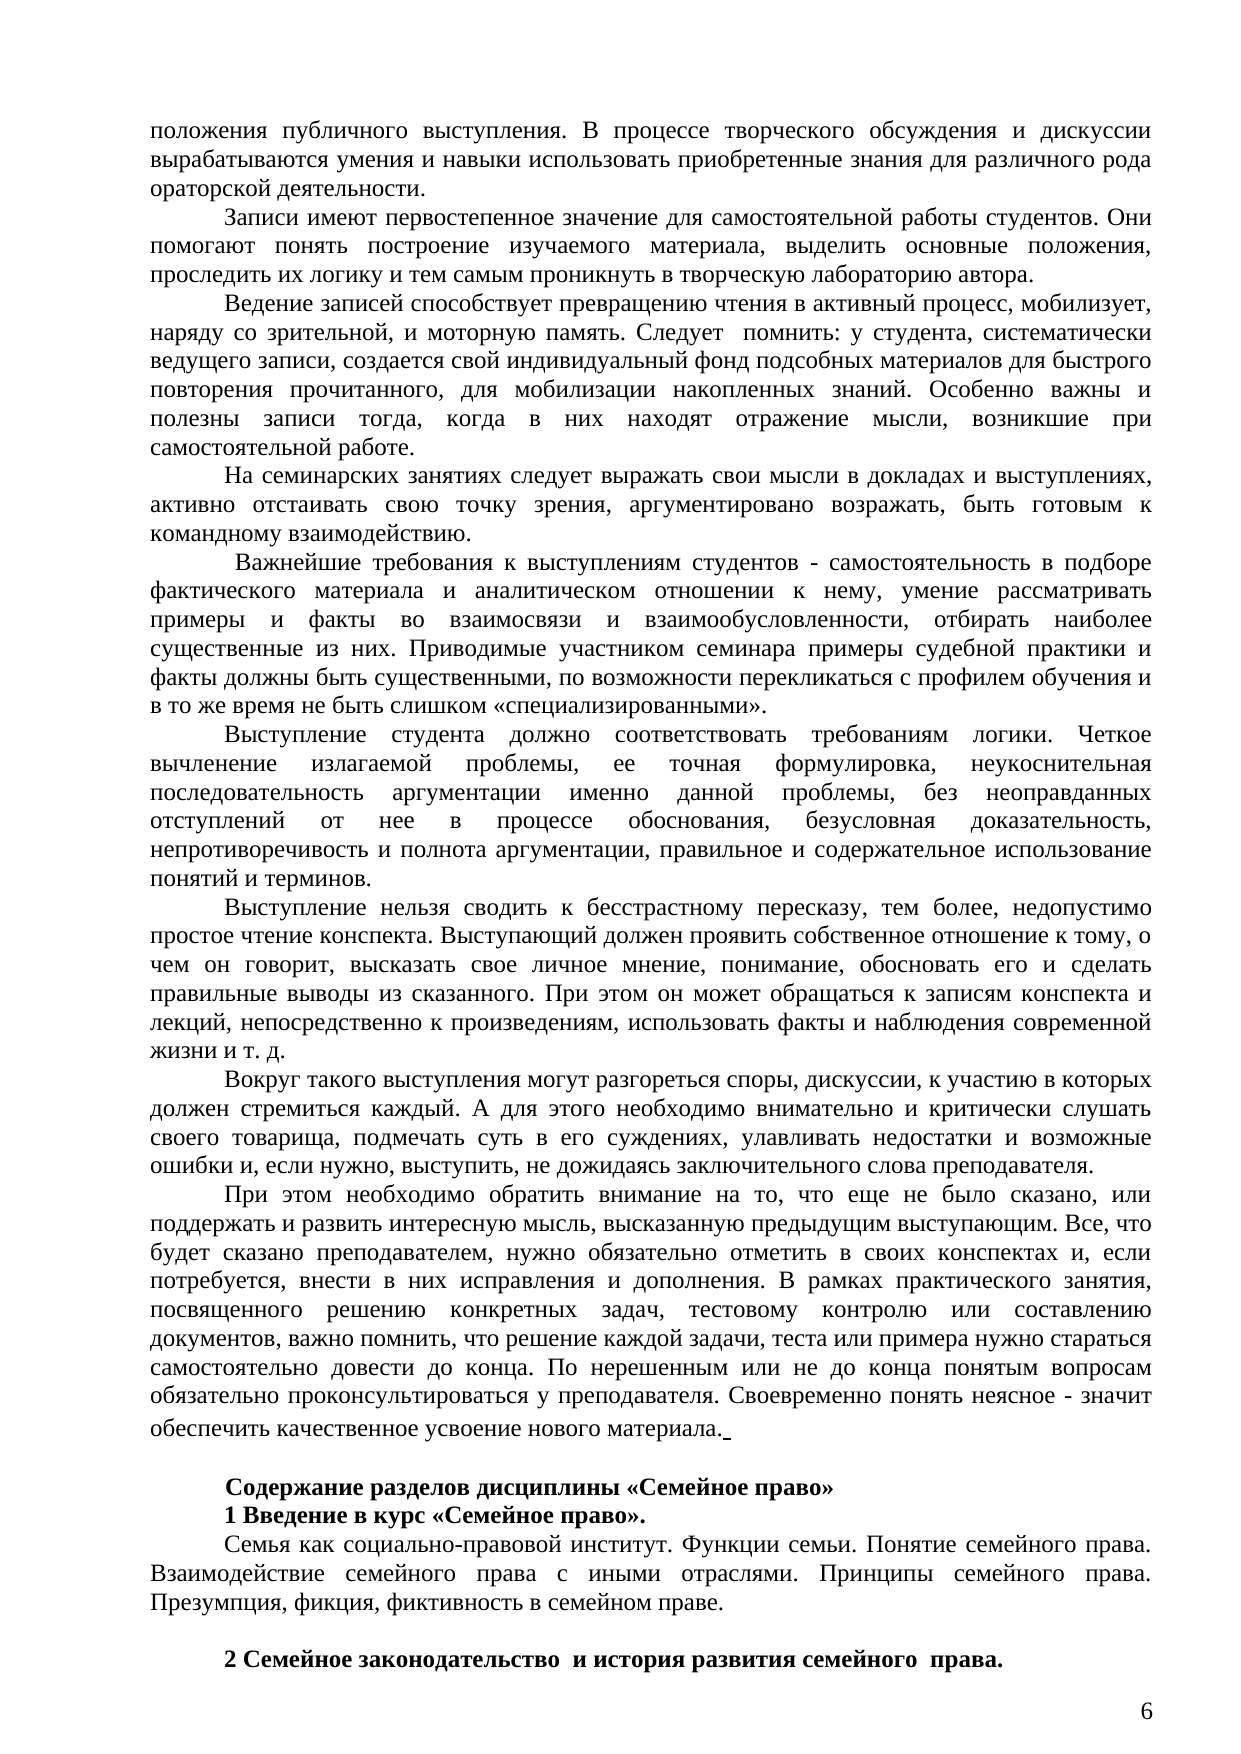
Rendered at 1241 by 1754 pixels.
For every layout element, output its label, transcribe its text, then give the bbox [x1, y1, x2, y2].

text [150, 116, 1153, 202]
text Семья как социально-правовой институт. Функции семьи. Понятие семейного права. Взаимодействие семейного права с иными отраслями. Принципы семейного права. Презумпция, фикция, фиктивность в семейном праве. [150, 1529, 1153, 1615]
text Ведение записей способствует превращению чтения в активный процесс, мобилизует, наряду со зрительной, и моторную память. Следует помнить: у студента, систематически ведущего записи, создается свой индивидуальный фонд подсобных материалов для быстрого повторения прочитанного, для мобилизации накопленных знаний. Особенно важны и полезны записи тогда, когда в них находят отражение мысли, возникшие при самостоятельной работе. [150, 288, 1153, 461]
text На семинарских занятиях следует выражать свои мысли в докладах и выступлениях, активно отстаивать свою точку зрения, аргументировано возражать, быть готовым к командному взаимодействию. [150, 461, 1153, 547]
text Выступление нельзя сводить к бесстрастному пересказу, тем более, недопустимо простое чтение конспекта. Выступающий должен проявить собственное отношение к тому, о чем он говорит, высказать свое личное мнение, понимание, обосновать его и сделать правильные выводы из сказанного. При этом он может обращаться к записям конспекта и лекций, непосредственно к произведениям, использовать факты и наблюдения современной жизни и т. д. [150, 892, 1153, 1064]
text Записи имеют первостепенное значение для самостоятельной работы студентов. Они помогают понять построение изучаемого материала, выделить основные положения, проследить их логику и тем самым проникнуть в творческую лабораторию автора. [150, 202, 1153, 288]
text Выступление студента должно соответствовать требованиям логики. Четкое вычленение излагаемой проблемы, ее точная формулировка, неукоснительная последовательность аргументации именно данной проблемы, без неоправданных отступлений от нее в процессе обоснования, безусловная доказательность, непротиворечивость и полнота аргументации, правильное и содержательное использование понятий и терминов. [150, 719, 1153, 892]
text Содержание разделов дисциплины «Семейное право» [150, 1472, 1153, 1500]
text Важнейшие требования к выступлениям студентов - самостоятельность в подборе фактического материала и аналитическом отношении к нему, умение рассматривать примеры и факты во взаимосвязи и взаимообусловленности, отбирать наиболее существенные из них. Приводимые участником семинара примеры судебной практики и факты должны быть существенными, по возможности перекликаться с профилем обучения и в то же время не быть слишком «специализированными». [150, 547, 1153, 719]
text Вокруг такого выступления могут разгореться споры, дискуссии, к участию в которых должен стремиться каждый. А для этого необходимо внимательно и критически слушать своего товарища, подмечать суть в его суждениях, улавливать недостатки и возможные ошибки и, если нужно, выступить, не дожидаясь заключительного слова преподавателя. [150, 1064, 1153, 1179]
text 1 Введение в курс «Семейное право». [150, 1500, 1153, 1529]
text При этом необходимо обратить внимание на то, что еще не было сказано, или поддержать и развить интересную мысль, высказанную предыдущим выступающим. Все, что будет сказано преподавателем, нужно обязательно отметить в своих конспектах и, если потребуется, внести в них исправления и дополнения. В рамках практического занятия, посвященного решению конкретных задач, тестовому контролю или составлению документов, важно помнить, что решение каждой задачи, теста или примера нужно стараться самостоятельно довести до конца. По нерешенным или не до конца понятым вопросам обязательно проконсультироваться у преподавателя. Своевременно понять неясное - значит обеспечить качественное усвоение нового материала. [150, 1179, 1153, 1443]
text 2 Семейное законодательство и история развития семейного права. [150, 1644, 1153, 1673]
